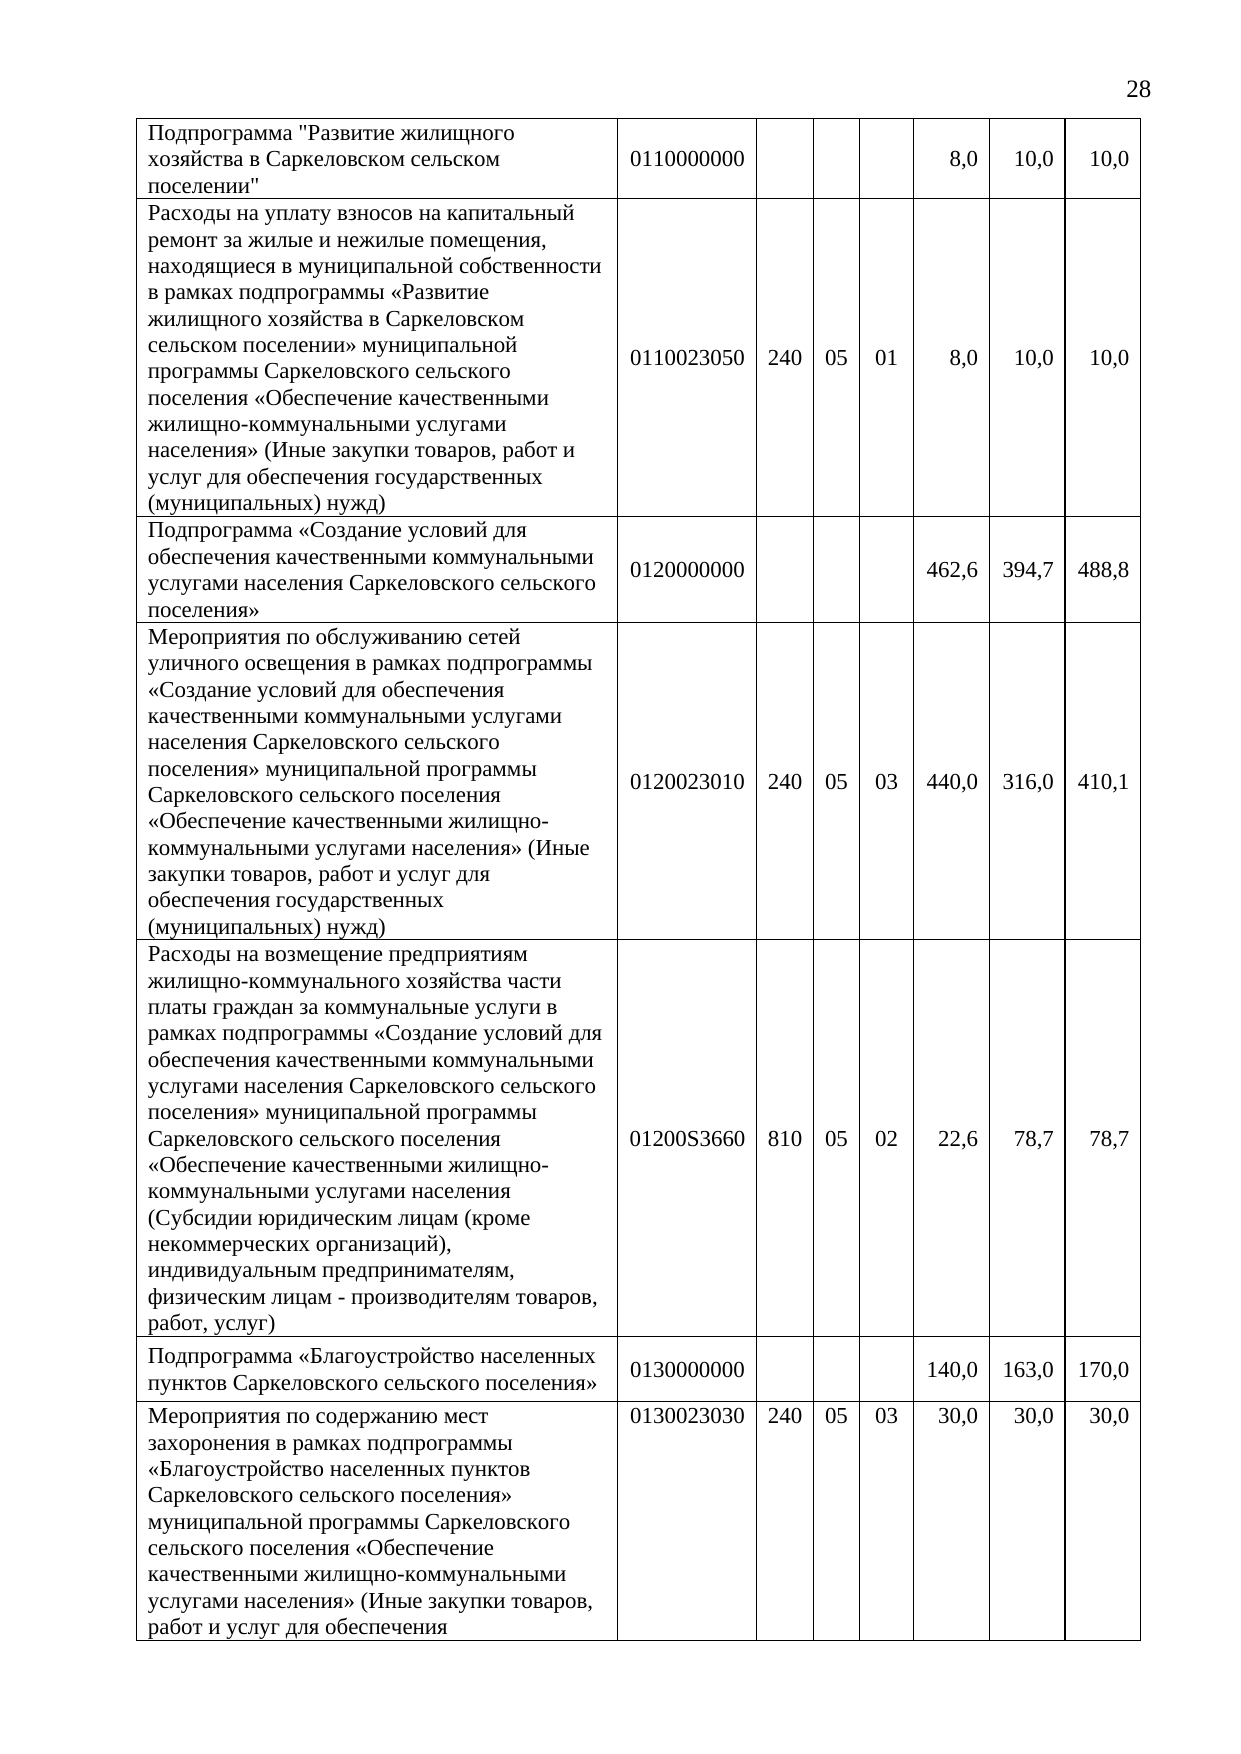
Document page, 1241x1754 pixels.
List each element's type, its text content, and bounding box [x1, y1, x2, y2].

table_cell 05 [814, 940, 859, 1336]
table_cell [757, 517, 813, 622]
table_cell 410,1 [1066, 623, 1140, 939]
table_cell 30,0 [990, 1402, 1064, 1639]
table_cell 78,7 [1066, 940, 1140, 1336]
table_cell 8,0 [914, 119, 989, 198]
table_cell 78,7 [990, 940, 1064, 1336]
table_cell Подпрограмма «Благоустройство населенных пунктов Саркеловского сельского поселения» [137, 1337, 617, 1401]
table_cell [814, 119, 859, 198]
table_cell 316,0 [990, 623, 1064, 939]
table_cell 170,0 [1066, 1337, 1140, 1401]
table_cell 30,0 [914, 1402, 989, 1639]
table_cell 22,6 [914, 940, 989, 1336]
table_cell Расходы на возмещение предприятиям жилищно-коммунального хозяйства части платы граждан за коммунальные услуги в рамках подпрограммы «Создание условий для обеспечения качественными коммунальными услугами населения Саркеловского сельского поселения» муниципальной программы Саркеловского сельского поселения «Обеспечение качественными жилищно-коммунальными услугами населения (Субсидии юридическим лицам (кроме некоммерческих организаций), индивидуальным предпринимателям, физическим лицам - производителям товаров, работ, услуг) [137, 940, 617, 1336]
table_cell 240 [757, 1402, 813, 1639]
table_cell 240 [757, 199, 813, 516]
table_cell 488,8 [1066, 517, 1140, 622]
table_cell Подпрограмма «Создание условий для обеспечения качественными коммунальными услугами населения Саркеловского сельского поселения» [137, 517, 617, 622]
table_cell 0110000000 [618, 119, 756, 198]
table_cell [757, 119, 813, 198]
table_cell 10,0 [990, 119, 1064, 198]
table_cell 163,0 [990, 1337, 1064, 1401]
table_cell 462,6 [914, 517, 989, 622]
table_cell 0130023030 [618, 1402, 756, 1639]
table_cell 01200S3660 [618, 940, 756, 1336]
table_cell 394,7 [990, 517, 1064, 622]
table_cell 0130000000 [618, 1337, 756, 1401]
table_cell 240 [757, 623, 813, 939]
table_cell 03 [860, 1402, 913, 1639]
table_cell [860, 1337, 913, 1401]
table_cell Расходы на уплату взносов на капитальный ремонт за жилые и нежилые помещения, находящиеся в муниципальной собственности в рамках подпрограммы «Развитие жилищного хозяйства в Саркеловском сельском поселении» муниципальной программы Саркеловского сельского поселения «Обеспечение качественными жилищно-коммунальными услугами населения» (Иные закупки товаров, работ и услуг для обеспечения государственных (муниципальных) нужд) [137, 199, 617, 516]
table_cell Подпрограмма "Развитие жилищного хозяйства в Саркеловском сельском поселении" [137, 119, 617, 198]
table_cell 10,0 [990, 199, 1064, 516]
table_cell 140,0 [914, 1337, 989, 1401]
table_cell 440,0 [914, 623, 989, 939]
table_cell [860, 517, 913, 622]
table_cell [860, 119, 913, 198]
table_cell 30,0 [1066, 1402, 1140, 1639]
table_cell [814, 517, 859, 622]
table_cell 810 [757, 940, 813, 1336]
table_cell 05 [814, 1402, 859, 1639]
table_cell 0120000000 [618, 517, 756, 622]
table_cell [814, 1337, 859, 1401]
table_cell 02 [860, 940, 913, 1336]
table_cell Мероприятия по обслуживанию сетей уличного освещения в рамках подпрограммы «Создание условий для обеспечения качественными коммунальными услугами населения Саркеловского сельского поселения» муниципальной программы Саркеловского сельского поселения «Обеспечение качественными жилищно-коммунальными услугами населения» (Иные закупки товаров, работ и услуг для обеспечения государственных (муниципальных) нужд) [137, 623, 617, 939]
table_cell 01 [860, 199, 913, 516]
table_cell 10,0 [1066, 119, 1140, 198]
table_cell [137, 1402, 617, 1639]
table_cell 0110023050 [618, 199, 756, 516]
table_cell 0120023010 [618, 623, 756, 939]
table_cell 8,0 [914, 199, 989, 516]
table_cell 05 [814, 199, 859, 516]
table_cell [757, 1337, 813, 1401]
table_cell 03 [860, 623, 913, 939]
table_cell 05 [814, 623, 859, 939]
table_cell 10,0 [1066, 199, 1140, 516]
